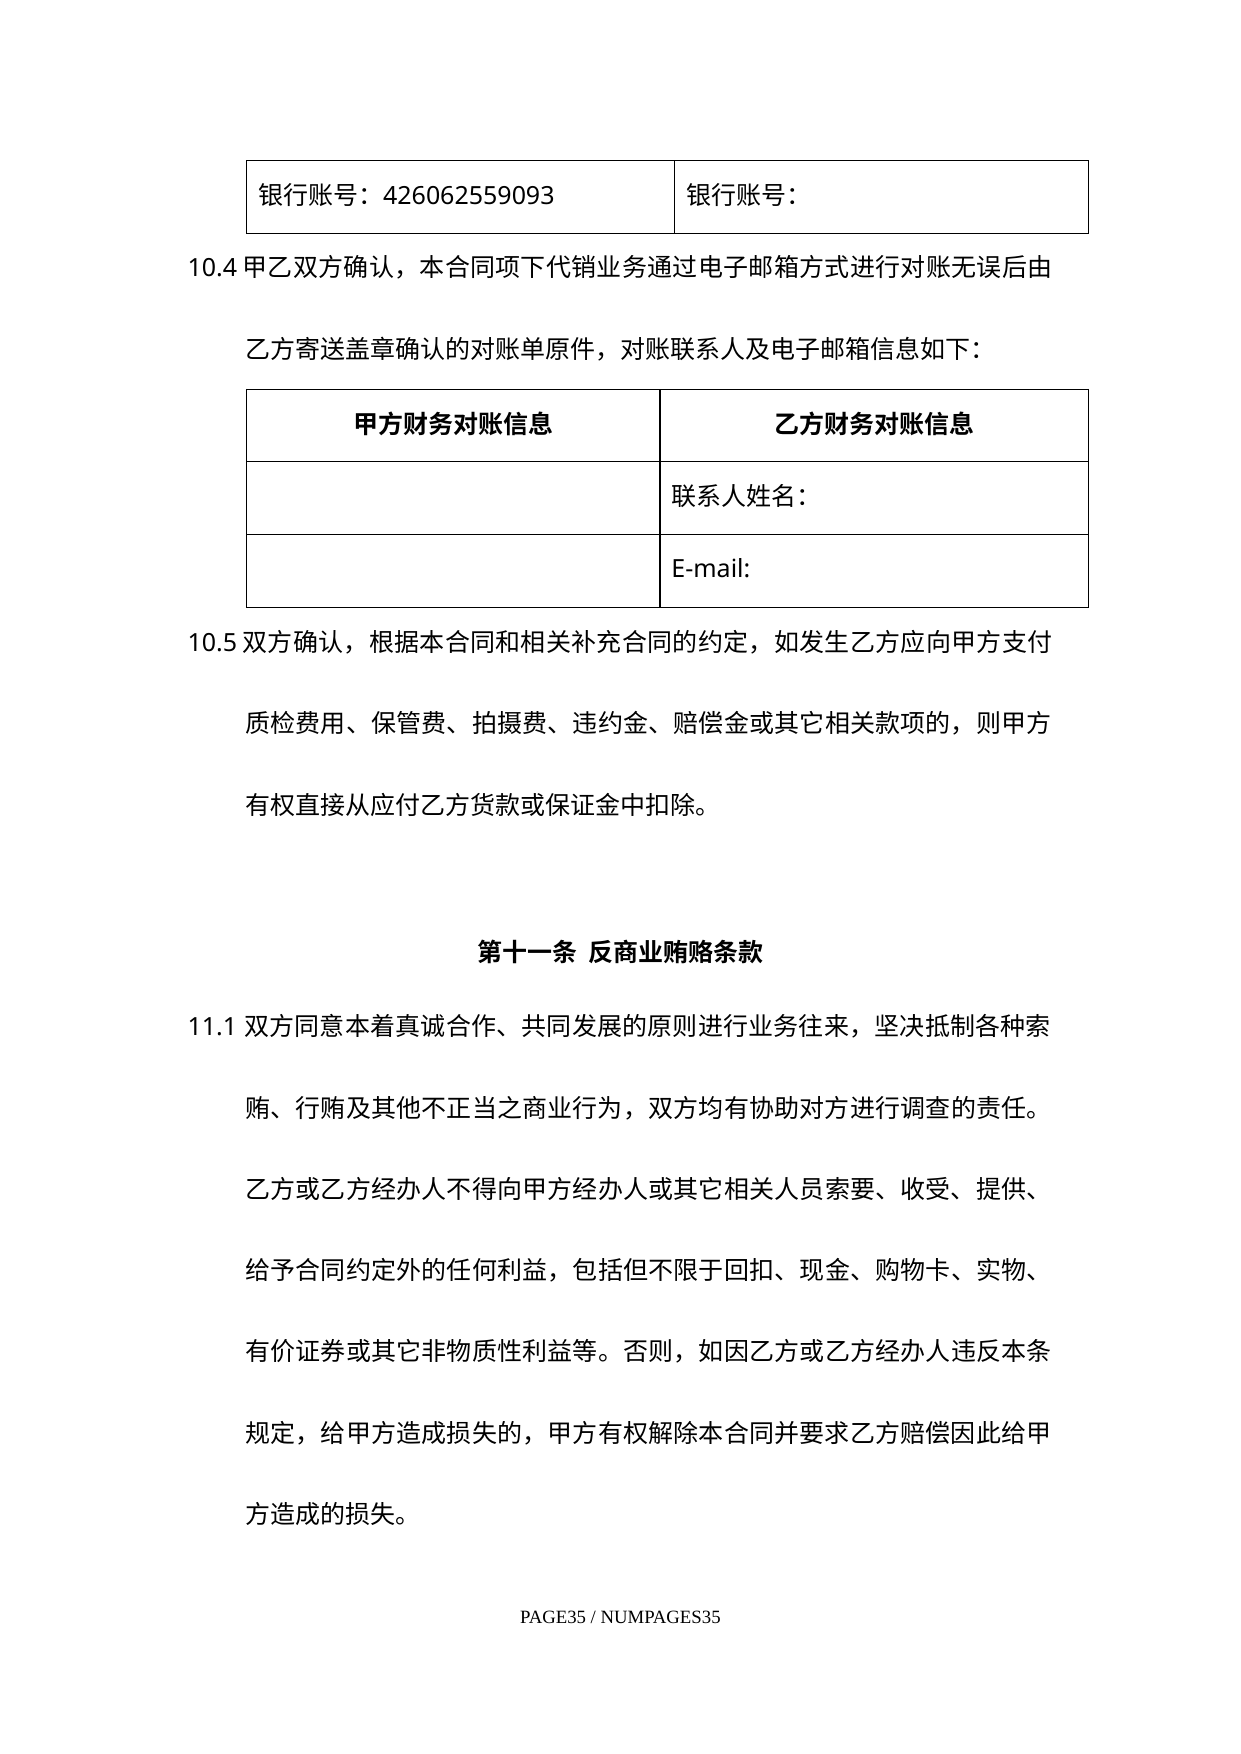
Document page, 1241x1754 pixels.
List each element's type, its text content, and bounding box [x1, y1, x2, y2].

text 第十一条 反商业贿赂条款 [187, 918, 1053, 983]
table_cell [247, 462, 659, 534]
text 11.1 双方同意本着真诚合作、共同发展的原则进行业务往来，坚决抵制各种索贿、行贿及其他不正当之商业行为，双方均有协助对方进行调查的责任。乙方或乙方经办人不得向甲方经办人或其它相关人员索要、收受、提供、给予合同约定外的任何利益，包括但不限于回扣、现金、购物卡、实物、有价证券或其它非物质性利益等。否则，如因乙方或乙方经办人违反本条规定，给甲方造成损失的，甲方有权解除本合同并要求乙方赔偿因此给甲方造成的损失。 [187, 992, 1053, 1545]
table_header 甲方财务对账信息 [247, 390, 659, 461]
table_cell [247, 535, 659, 607]
text 10.4甲乙双方确认，本合同项下代销业务通过电子邮箱方式进行对账无误后由乙方寄送盖章确认的对账单原件，对账联系人及电子邮箱信息如下： [187, 233, 1053, 380]
table_header 乙方财务对账信息 [661, 390, 1088, 461]
table_cell 银行账号： [675, 161, 1088, 232]
text 10.5双方确认，根据本合同和相关补充合同的约定，如发生乙方应向甲方支付质检费用、保管费、拍摄费、违约金、赔偿金或其它相关款项的，则甲方有权直接从应付乙方货款或保证金中扣除。 [187, 608, 1053, 836]
table_cell E-mail: [661, 535, 1088, 607]
table_cell 银行账号：426062559093 [247, 161, 674, 232]
table_cell 联系人姓名： [661, 462, 1088, 534]
